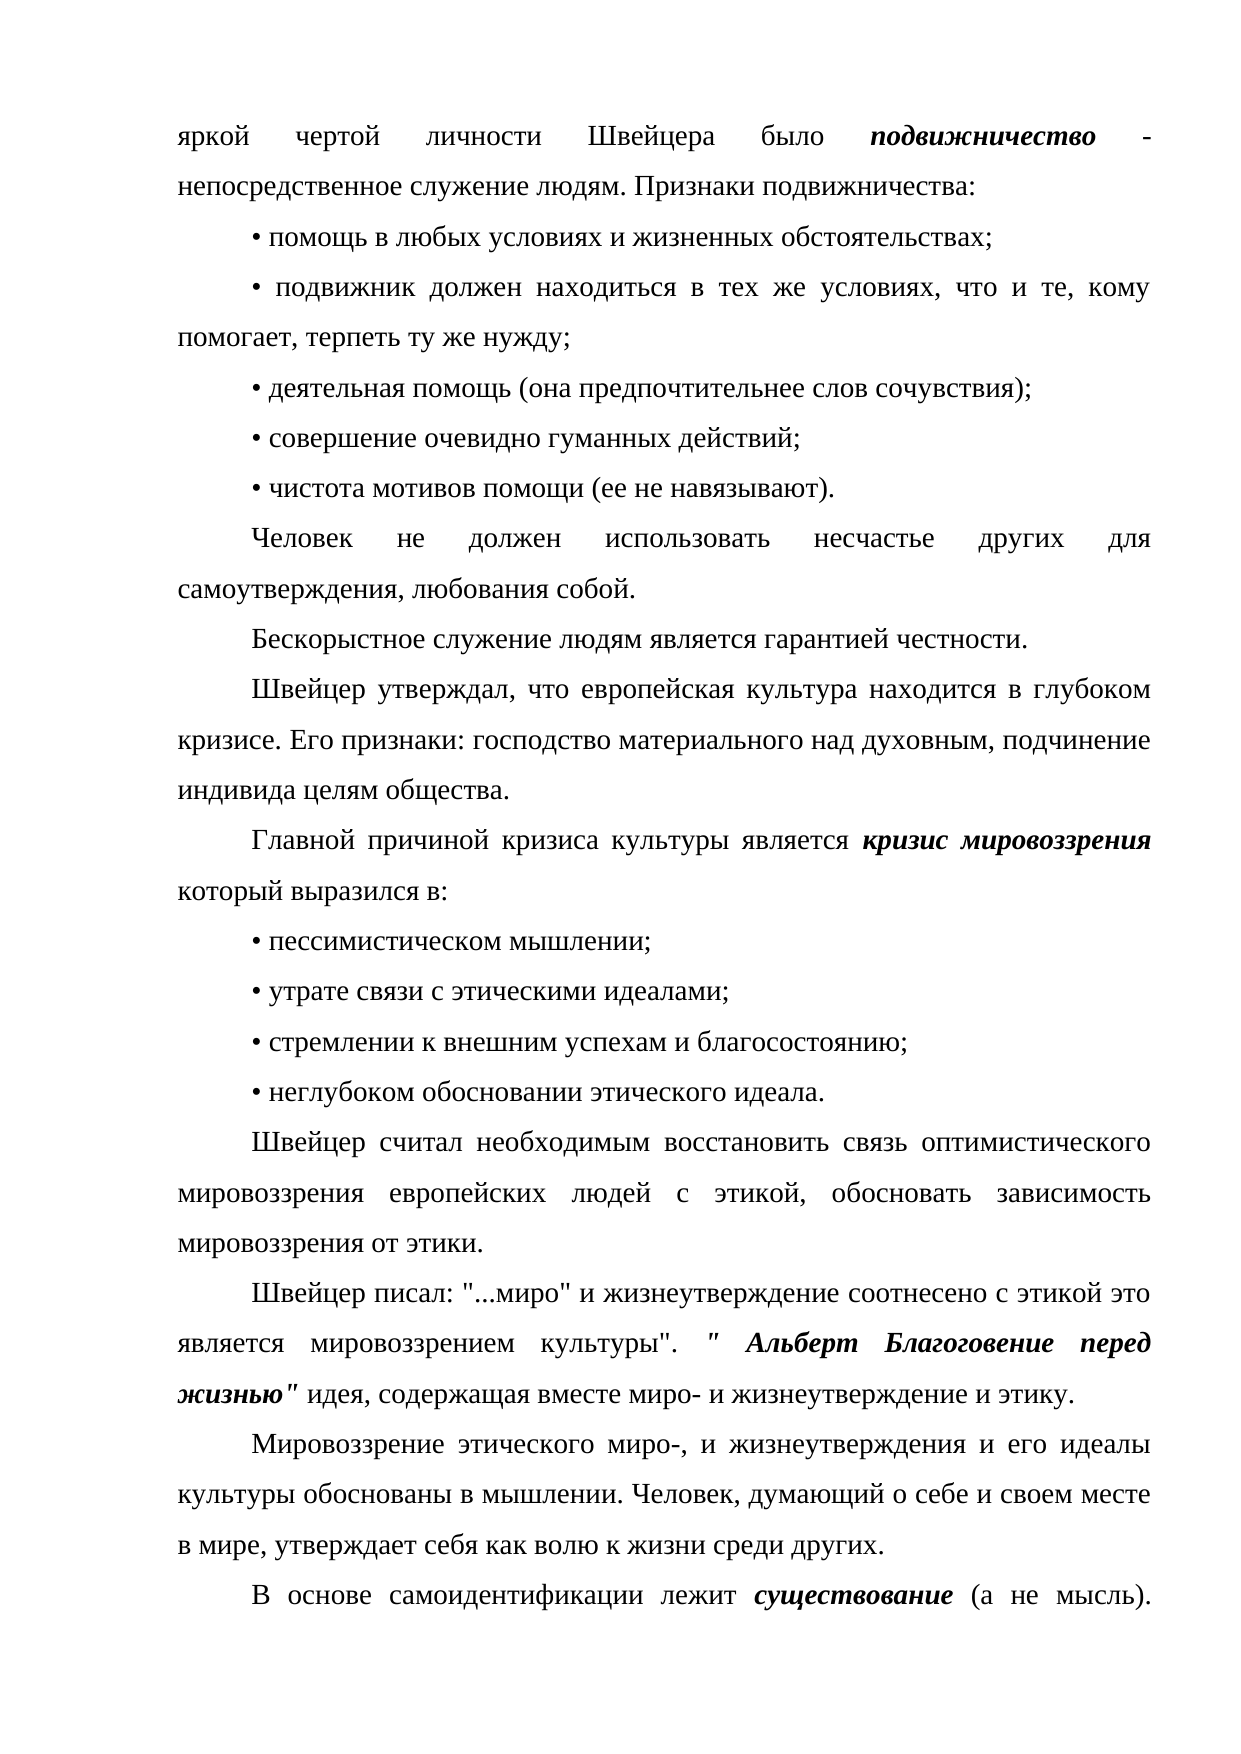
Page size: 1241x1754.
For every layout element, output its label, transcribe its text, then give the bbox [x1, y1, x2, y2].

text Швейцер утверждал, что европейская культура находится в глубоком кризисе. Его признаки: господство материального над духовным, подчинение индивида целям общества. [177, 672, 1152, 806]
text Мировоззрение этического миро-, и жизнеутверждения и его идеалы культуры обоснованы в мышлении. Человек, думающий о себе и своем месте в мире, утверждает себя как волю к жизни среди других. [177, 1426, 1152, 1560]
text Швейцер писал: "...миро" и жизнеутверждение соотнесено с этикой это является мировоззрением культуры". " Альберт Благоговение перед жизнью" идея, содержащая вместе миро- и жизнеутверждение и этику. [177, 1275, 1152, 1409]
text • чистота мотивов помощи (ее не навязывают). [177, 470, 1152, 504]
text Человек не должен использовать несчастье других для самоутверждения, любования собой. [177, 521, 1152, 604]
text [177, 1577, 1152, 1611]
text Главной причиной кризиса культуры является кризис мировоззрения который выразился в: [177, 822, 1152, 906]
text • неглубоком обосновании этического идеала. [177, 1074, 1152, 1108]
text Швейцер считал необходимым восстановить связь оптимистического мировоззрения европейских людей с этикой, обосновать зависимость мировоззрения от этики. [177, 1124, 1152, 1258]
text • помощь в любых условиях и жизненных обстоятельствах; [177, 219, 1152, 252]
text • утрате связи с этическими идеалами; [177, 973, 1152, 1007]
text Бескорыстное служение людям является гарантией честности. [177, 621, 1152, 655]
text • пессимистическом мышлении; [177, 923, 1152, 957]
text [177, 118, 1152, 202]
text • стремлении к внешним успехам и благосостоянию; [177, 1024, 1152, 1057]
text • подвижник должен находиться в тех же условиях, что и те, кому помогает, терпеть ту же нужду; [177, 269, 1152, 353]
text • совершение очевидно гуманных действий; [177, 420, 1152, 453]
text • деятельная помощь (она предпочтительнее слов сочувствия); [177, 370, 1152, 403]
